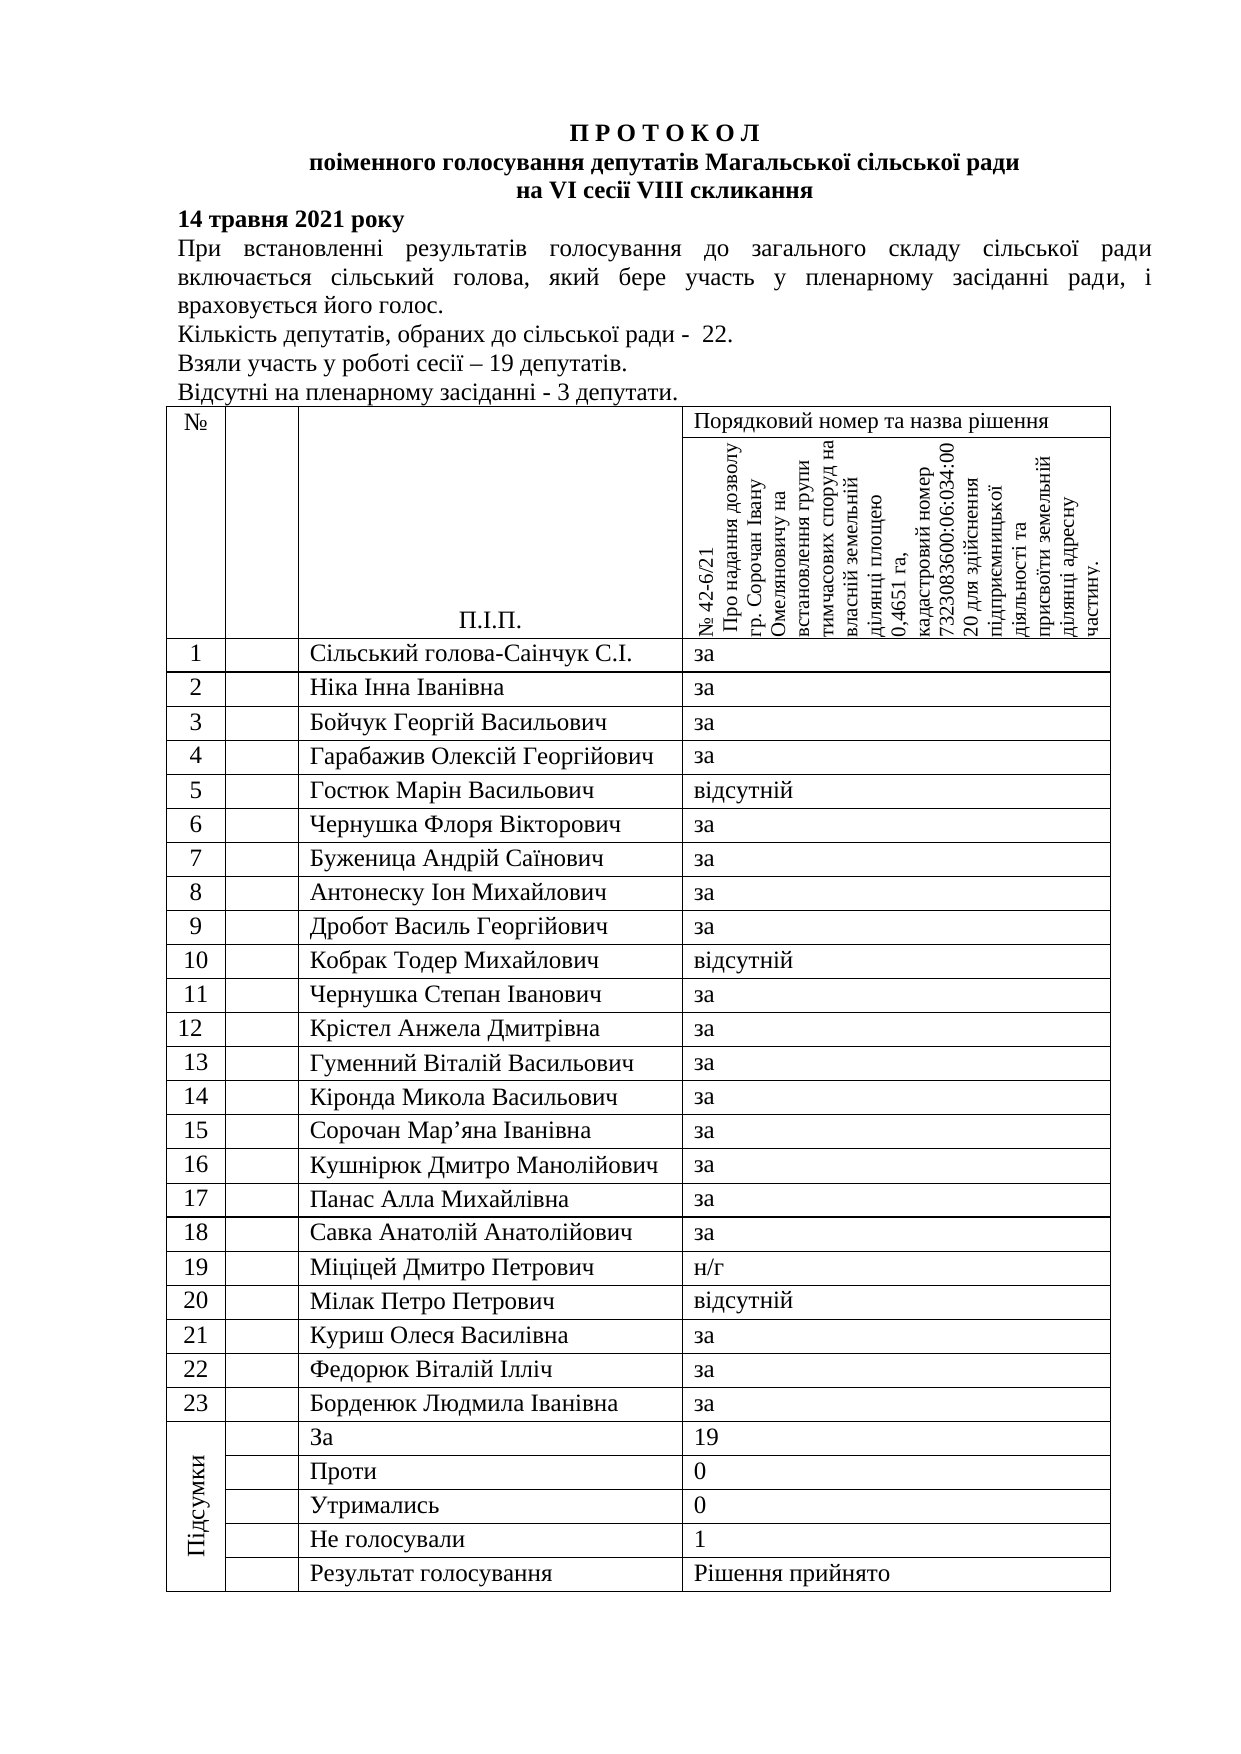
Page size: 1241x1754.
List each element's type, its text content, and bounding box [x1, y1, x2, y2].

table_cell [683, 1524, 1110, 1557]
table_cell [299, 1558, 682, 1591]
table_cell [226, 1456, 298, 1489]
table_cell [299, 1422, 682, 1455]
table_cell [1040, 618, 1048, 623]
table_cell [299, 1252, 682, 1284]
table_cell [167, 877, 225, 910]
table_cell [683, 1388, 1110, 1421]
text Кількість депутатів, обраних до сільської ради - 22. [177, 319, 1152, 348]
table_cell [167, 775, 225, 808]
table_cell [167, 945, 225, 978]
text П Р О Т О К О Л [177, 118, 1152, 147]
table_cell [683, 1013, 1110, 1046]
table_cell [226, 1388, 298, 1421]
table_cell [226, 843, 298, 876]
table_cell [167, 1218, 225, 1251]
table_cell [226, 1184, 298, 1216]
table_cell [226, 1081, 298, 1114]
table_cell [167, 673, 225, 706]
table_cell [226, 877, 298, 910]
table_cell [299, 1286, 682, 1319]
text на VІ сесії VІІI скликання [177, 176, 1152, 204]
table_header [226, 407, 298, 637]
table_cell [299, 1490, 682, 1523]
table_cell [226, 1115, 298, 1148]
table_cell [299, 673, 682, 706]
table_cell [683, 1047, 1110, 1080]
text При встановленні результатів голосування до загального складу сільської ради включається сільський голова, який бере участь у пленарному засіданні ради, і враховується його голос. [177, 233, 1152, 319]
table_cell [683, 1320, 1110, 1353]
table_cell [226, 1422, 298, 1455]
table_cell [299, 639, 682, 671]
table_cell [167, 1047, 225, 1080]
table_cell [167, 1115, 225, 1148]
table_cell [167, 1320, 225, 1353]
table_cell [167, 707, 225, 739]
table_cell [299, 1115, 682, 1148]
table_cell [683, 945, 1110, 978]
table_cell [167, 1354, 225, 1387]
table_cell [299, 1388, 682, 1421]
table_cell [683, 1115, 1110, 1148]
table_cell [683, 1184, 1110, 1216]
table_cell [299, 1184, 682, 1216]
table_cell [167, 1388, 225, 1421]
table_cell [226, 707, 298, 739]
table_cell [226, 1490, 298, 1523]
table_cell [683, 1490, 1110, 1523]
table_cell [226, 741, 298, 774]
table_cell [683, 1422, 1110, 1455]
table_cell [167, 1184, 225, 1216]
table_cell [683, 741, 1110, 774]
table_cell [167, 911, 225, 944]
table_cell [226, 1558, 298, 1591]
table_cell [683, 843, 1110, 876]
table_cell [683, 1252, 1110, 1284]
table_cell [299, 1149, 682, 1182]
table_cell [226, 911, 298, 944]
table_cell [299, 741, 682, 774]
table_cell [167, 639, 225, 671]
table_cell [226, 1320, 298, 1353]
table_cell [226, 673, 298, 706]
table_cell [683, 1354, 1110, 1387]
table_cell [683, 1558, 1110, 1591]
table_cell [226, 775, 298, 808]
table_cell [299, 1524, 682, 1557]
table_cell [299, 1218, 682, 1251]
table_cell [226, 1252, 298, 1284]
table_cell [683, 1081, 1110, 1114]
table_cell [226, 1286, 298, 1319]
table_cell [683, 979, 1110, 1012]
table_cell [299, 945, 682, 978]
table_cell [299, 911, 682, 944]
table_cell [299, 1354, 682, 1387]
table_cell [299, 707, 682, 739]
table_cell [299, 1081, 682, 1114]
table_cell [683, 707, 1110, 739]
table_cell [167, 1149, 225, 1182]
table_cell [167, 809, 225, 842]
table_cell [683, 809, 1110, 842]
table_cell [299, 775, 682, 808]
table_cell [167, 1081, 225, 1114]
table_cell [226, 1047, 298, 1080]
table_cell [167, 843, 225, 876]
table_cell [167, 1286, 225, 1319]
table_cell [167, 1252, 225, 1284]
text Взяли участь у роботі сесії – 19 депутатів. [177, 348, 1152, 377]
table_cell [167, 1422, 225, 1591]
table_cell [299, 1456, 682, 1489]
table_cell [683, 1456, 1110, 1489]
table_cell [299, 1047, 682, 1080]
text поіменного голосування депутатів Магальської сільської ради [177, 147, 1152, 176]
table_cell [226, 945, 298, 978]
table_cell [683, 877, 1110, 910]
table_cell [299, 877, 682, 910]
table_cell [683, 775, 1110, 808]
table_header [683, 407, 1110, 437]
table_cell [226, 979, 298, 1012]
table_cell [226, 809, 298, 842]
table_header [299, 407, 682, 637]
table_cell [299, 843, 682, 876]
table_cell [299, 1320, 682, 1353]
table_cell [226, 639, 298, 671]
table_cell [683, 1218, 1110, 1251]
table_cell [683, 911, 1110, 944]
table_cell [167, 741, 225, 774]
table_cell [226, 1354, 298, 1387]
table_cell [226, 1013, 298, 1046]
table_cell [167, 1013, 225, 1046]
text Відсутні на пленарному засіданні - 3 депутати. [177, 377, 1152, 406]
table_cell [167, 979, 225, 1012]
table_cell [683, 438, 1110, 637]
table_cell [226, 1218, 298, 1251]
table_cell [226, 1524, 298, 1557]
text 14 травня 2021 року [177, 204, 1152, 233]
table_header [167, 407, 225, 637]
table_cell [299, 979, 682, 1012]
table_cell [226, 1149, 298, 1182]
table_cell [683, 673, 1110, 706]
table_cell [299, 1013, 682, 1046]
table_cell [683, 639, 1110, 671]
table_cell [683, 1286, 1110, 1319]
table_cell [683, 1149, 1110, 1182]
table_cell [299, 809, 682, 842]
